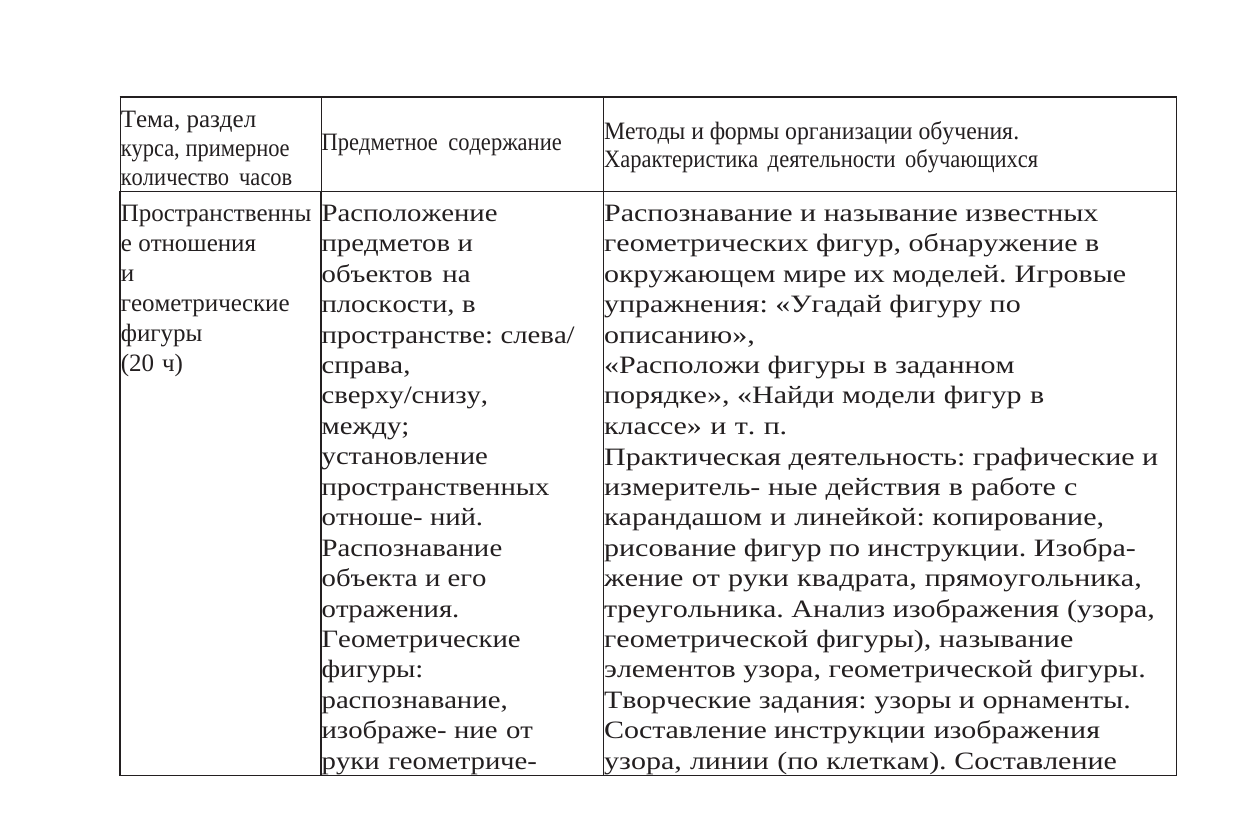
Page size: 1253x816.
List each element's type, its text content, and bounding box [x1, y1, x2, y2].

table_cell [604, 192, 1176, 775]
table_header Методы и формы организации обучения. Характеристика деятельности обучающихся [604, 98, 1176, 191]
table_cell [322, 192, 603, 775]
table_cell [121, 192, 320, 775]
table_header Предметное содержание [322, 98, 603, 191]
table_header Тема, раздел курса, примерное количество часов [121, 98, 321, 191]
